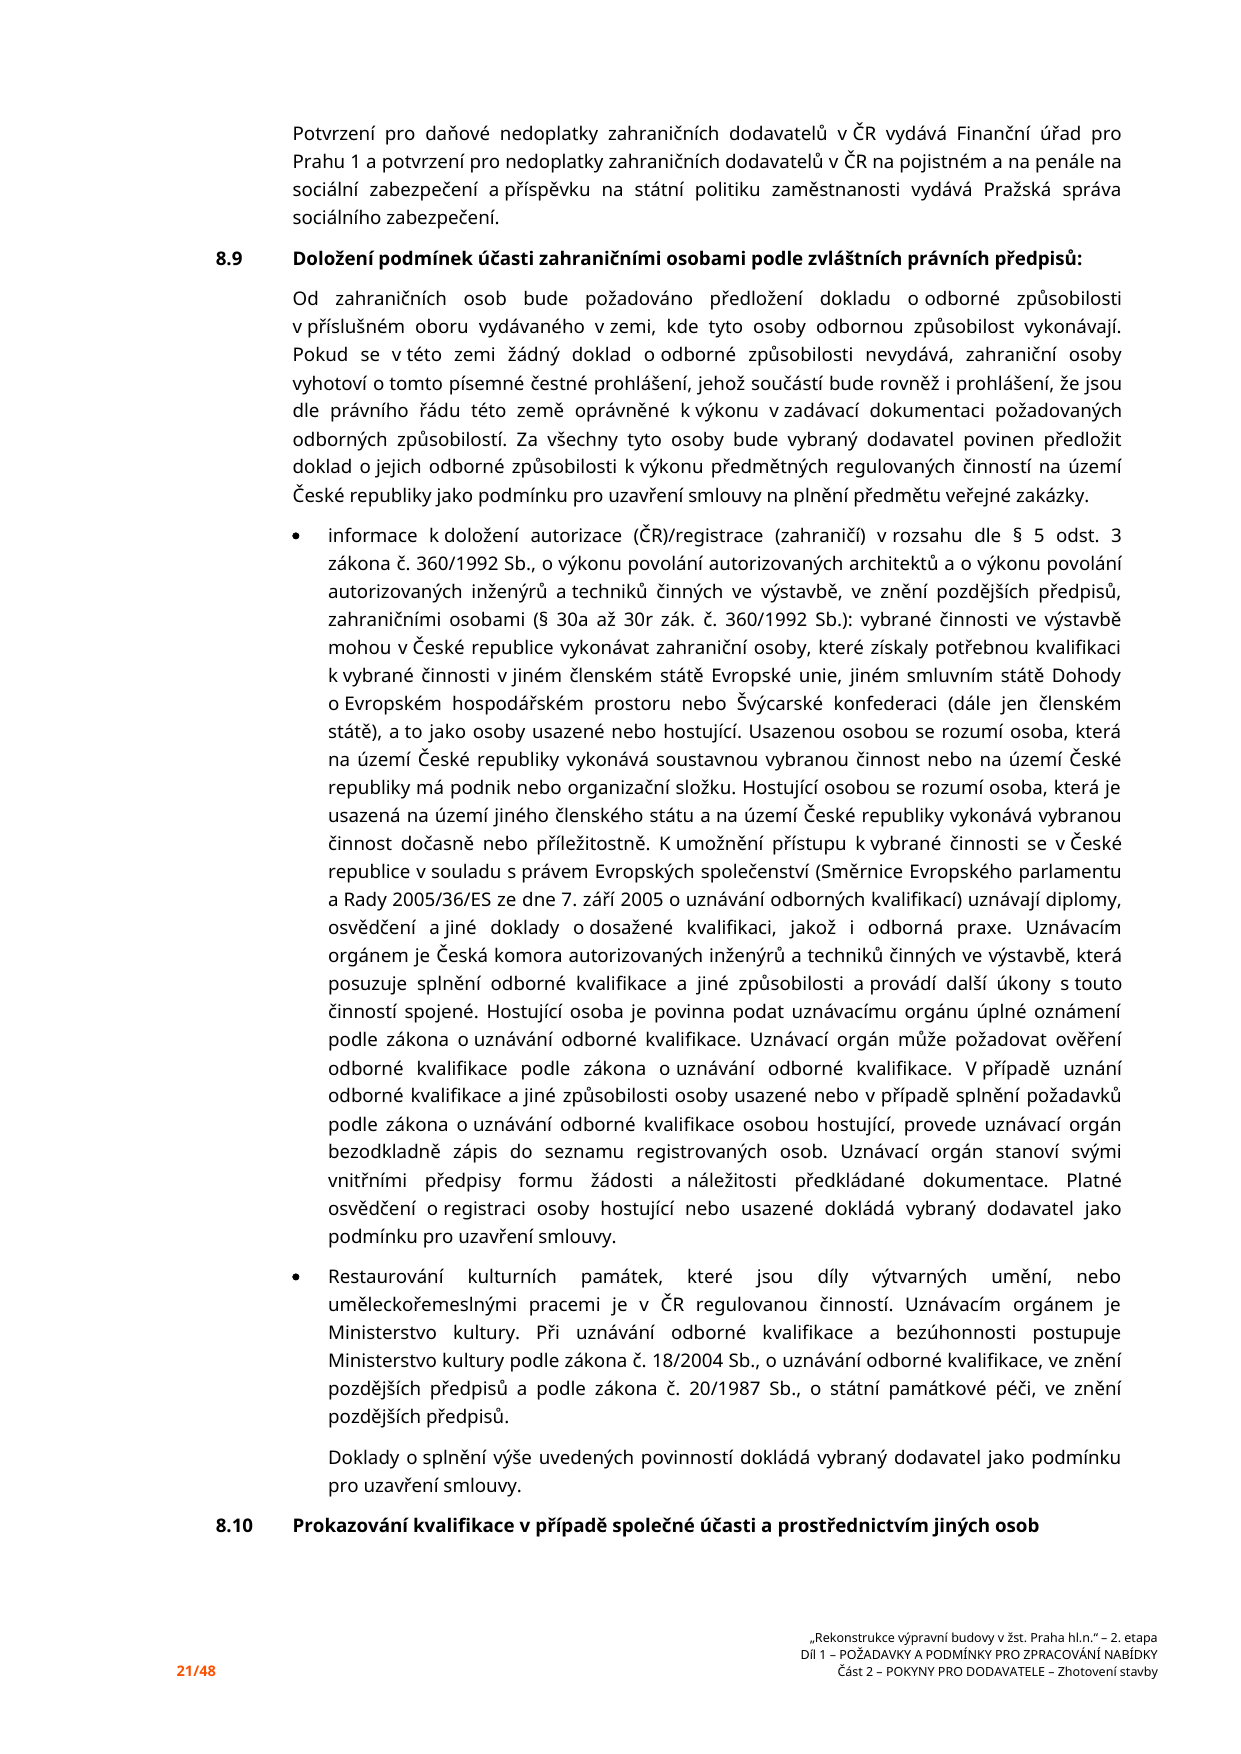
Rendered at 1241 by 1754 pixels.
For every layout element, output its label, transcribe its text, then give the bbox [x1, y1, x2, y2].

text Doklady o splnění výše uvedených povinností dokládá vybraný dodavatel jako podmínku pro uzavření smlouvy. [328, 1444, 1122, 1498]
text Od zahraničních osob bude požadováno předložení dokladu o odborné způsobilosti v příslušném oboru vydávaného v zemi, kde tyto osoby odbornou způsobilost vykonávají. Pokud se v této zemi žádný doklad o odborné způsobilosti nevydává, zahraniční osoby vyhotoví o tomto písemné čestné prohlášení, jehož součástí bude rovněž i prohlášení, že jsou dle právního řádu této země oprávněné k výkonu v zadávací dokumentaci požadovaných odborných způsobilostí. Za všechny tyto osoby bude vybraný dodavatel povinen předložit doklad o jejich odborné způsobilosti k výkonu předmětných regulovaných činností na území České republiky jako podmínku pro uzavření smlouvy na plnění předmětu veřejné zakázky. [292, 286, 1122, 507]
text Potvrzení pro daňové nedoplatky zahraničních dodavatelů v ČR vydává Finanční úřad pro Prahu 1 a potvrzení pro nedoplatky zahraničních dodavatelů v ČR na pojistném a na penále na sociální zabezpečení a příspěvku na státní politiku zaměstnanosti vydává Pražská správa sociálního zabezpečení. [292, 121, 1122, 230]
text Doložení podmínek účasti zahraničními osobami podle zvláštních právních předpisů: [216, 245, 1122, 271]
text Restaurování kulturních památek, které jsou díly výtvarných umění, nebo uměleckořemeslnými pracemi je v ČR regulovanou činností. Uznávacím orgánem je Ministerstvo kultury. Při uznávání odborné kvalifikace a bezúhonnosti postupuje Ministerstvo kultury podle zákona č. 18/2004 Sb., o uznávání odborné kvalifikace, ve znění pozdějších předpisů a podle zákona č. 20/1987 Sb., o státní památkové péči, ve znění pozdějších předpisů. [292, 1263, 1122, 1429]
text informace k doložení autorizace (ČR)/registrace (zahraničí) v rozsahu dle § 5 odst. 3 zákona č. 360/1992 Sb., o výkonu povolání autorizovaných architektů a o výkonu povolání autorizovaných inženýrů a techniků činných ve výstavbě, ve znění pozdějších předpisů, zahraničními osobami (§ 30a až 30r zák. č. 360/1992 Sb.): vybrané činnosti ve výstavbě mohou v České republice vykonávat zahraniční osoby, které získaly potřebnou kvalifikaci k vybrané činnosti v jiném členském státě Evropské unie, jiném smluvním státě Dohody o Evropském hospodářském prostoru nebo Švýcarské konfederaci (dále jen členském státě), a to jako osoby usazené nebo hostující. Usazenou osobou se rozumí osoba, která na území České republiky vykonává soustavnou vybranou činnost nebo na území České republiky má podnik nebo organizační složku. Hostující osobou se rozumí osoba, která je usazená na území jiného členského státu a na území České republiky vykonává vybranou činnost dočasně nebo příležitostně. K umožnění přístupu k vybrané činnosti se v České republice v souladu s právem Evropských společenství (Směrnice Evropského parlamentu a Rady 2005/36/ES ze dne 7. září 2005 o uznávání odborných kvalifikací) uznávají diplomy, osvědčení a jiné doklady o dosažené kvalifikaci, jakož i odborná praxe. Uznávacím orgánem je Česká komora autorizovaných inženýrů a techniků činných ve výstavbě, která posuzuje splnění odborné kvalifikace a jiné způsobilosti a provádí další úkony s touto činností spojené. Hostující osoba je povinna podat uznávacímu orgánu úplné oznámení podle zákona o uznávání odborné kvalifikace. Uznávací orgán může požadovat ověření odborné kvalifikace podle zákona o uznávání odborné kvalifikace. V případě uznání odborné kvalifikace a jiné způsobilosti osoby usazené nebo v případě splnění požadavků podle zákona o uznávání odborné kvalifikace osobou hostující, provede uznávací orgán bezodkladně zápis do seznamu registrovaných osob. Uznávací orgán stanoví svými vnitřními předpisy formu žádosti a náležitosti předkládané dokumentace. Platné osvědčení o registraci osoby hostující nebo usazené dokládá vybraný dodavatel jako podmínku pro uzavření smlouvy. [292, 522, 1122, 1248]
text Prokazování kvalifikace v případě společné účasti a prostřednictvím jiných osob [216, 1513, 1122, 1538]
